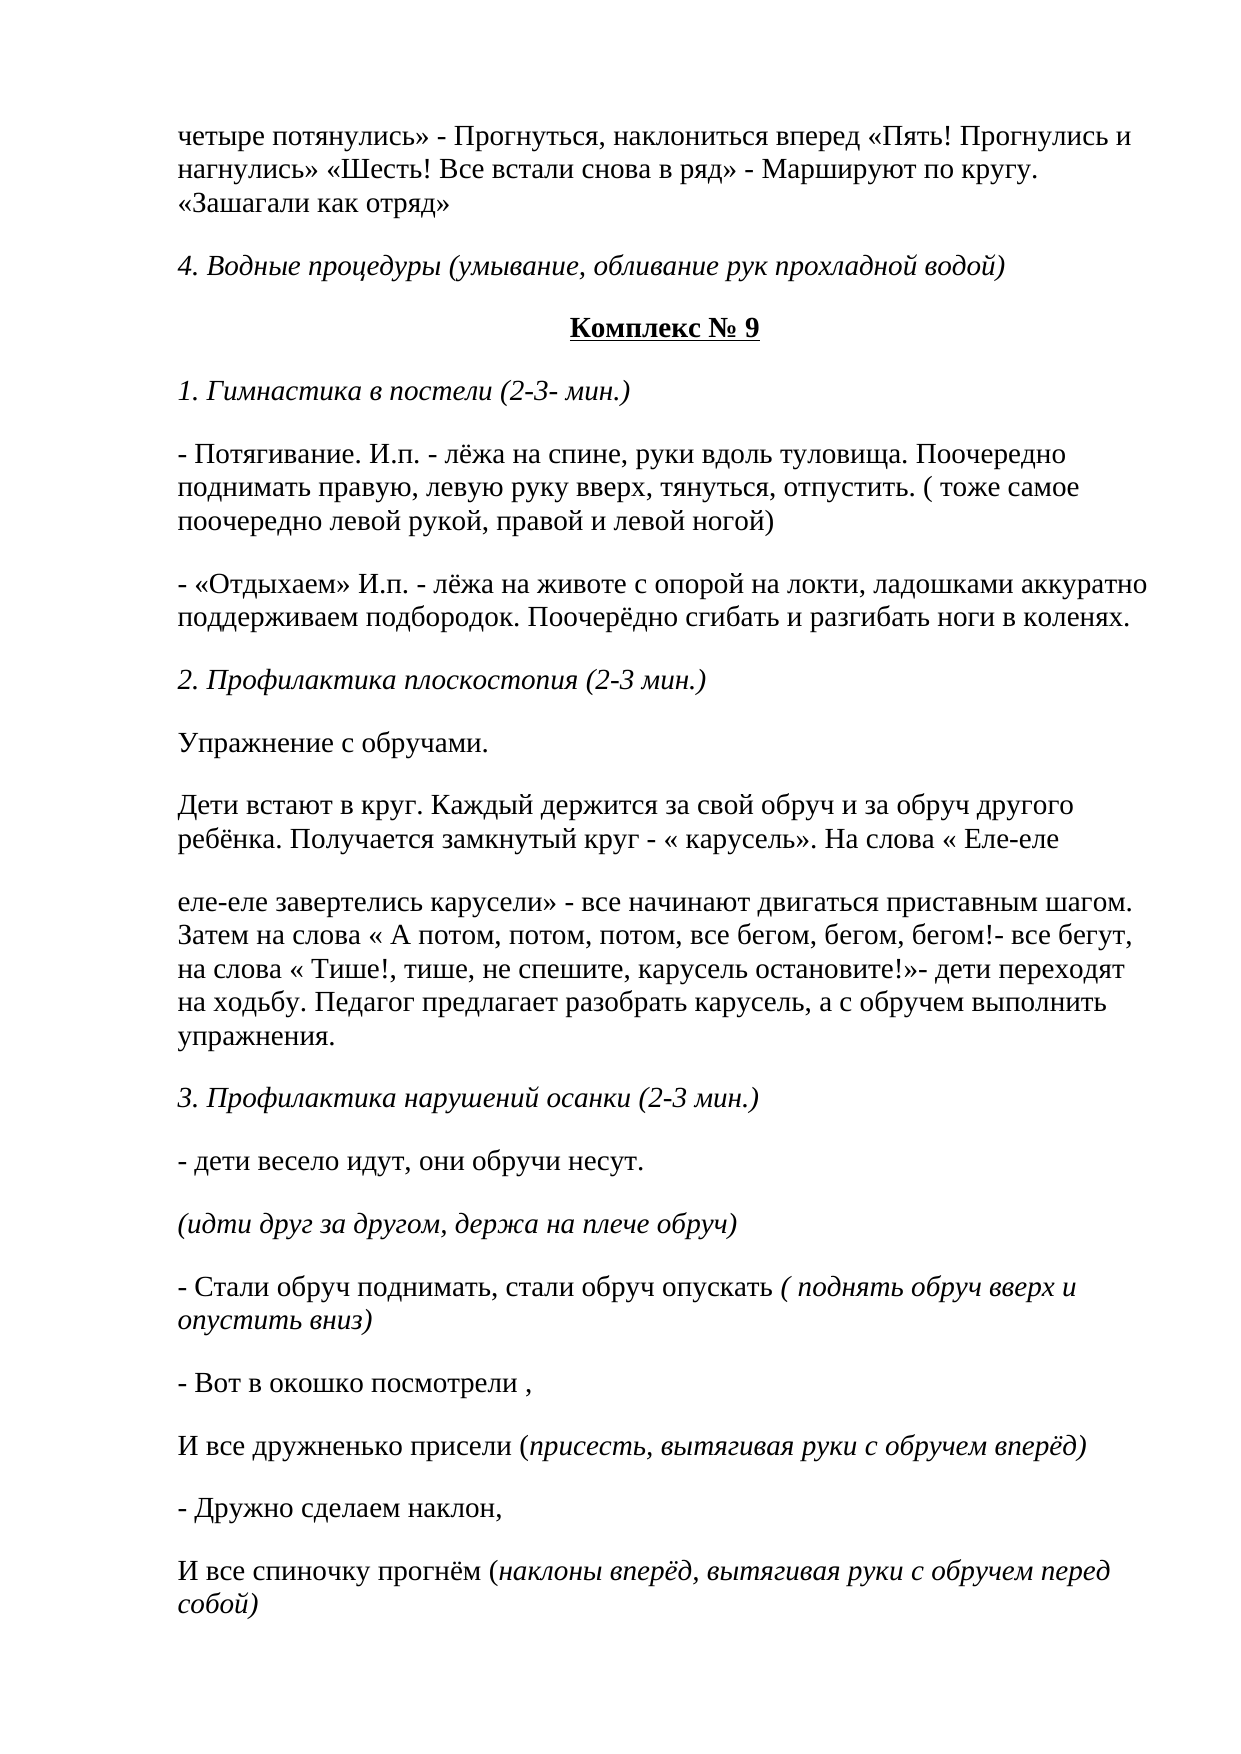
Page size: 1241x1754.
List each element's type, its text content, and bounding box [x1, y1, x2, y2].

text И все спиночку прогнём (наклоны вперёд, вытягивая руки с обручем перед собой) [177, 1553, 1152, 1620]
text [177, 118, 1152, 219]
text Дети встают в круг. Каждый держится за свой обруч и за обруч другого ребёнка. Получается замкнутый круг - « карусель». На слова « Еле-еле [177, 787, 1152, 854]
text 3. Профилактика нарушений осанки (2-3 мин.) [177, 1081, 1152, 1114]
text - Стали обруч поднимать, стали обруч опускать ( поднять обруч вверх и опустить вниз) [177, 1269, 1152, 1336]
text - Вот в окошко посмотрели , [177, 1365, 1152, 1398]
text - дети весело идут, они обручи несут. [177, 1143, 1152, 1177]
text - Потягивание. И.п. - лёжа на спине, руки вдоль туловища. Поочередно поднимать правую, левую руку вверх, тянуться, отпустить. ( тоже самое поочередно левой рукой, правой и левой ногой) [177, 436, 1152, 537]
text (идти друг за другом, держа на плече обруч) [177, 1206, 1152, 1239]
text Упражнение с обручами. [177, 725, 1152, 758]
text еле-еле завертелись карусели» - все начинают двигаться приставным шагом. Затем на слова « А потом, потом, потом, все бегом, бегом, бегом!- все бегут, на слова « Тише!, тише, не спешите, карусель остановите!»- дети переходят на ходьбу. Педагог предлагает разобрать карусель, а с обручем выполнить упражнения. [177, 884, 1152, 1051]
text 4. Водные процедуры (умывание, обливание рук прохладной водой) [177, 248, 1152, 281]
text И все дружненько присели (присесть, вытягивая руки с обручем вперёд) [177, 1428, 1152, 1461]
text - Дружно сделаем наклон, [177, 1490, 1152, 1524]
text Комплекс № 9 [177, 311, 1152, 344]
text 1. Гимнастика в постели (2-3- мин.) [177, 373, 1152, 407]
text 2. Профилактика плоскостопия (2-3 мин.) [177, 662, 1152, 696]
text - «Отдыхаем» И.п. - лёжа на животе с опорой на локти, ладошками аккуратно поддерживаем подбородок. Поочерёдно сгибать и разгибать ноги в коленях. [177, 566, 1152, 633]
